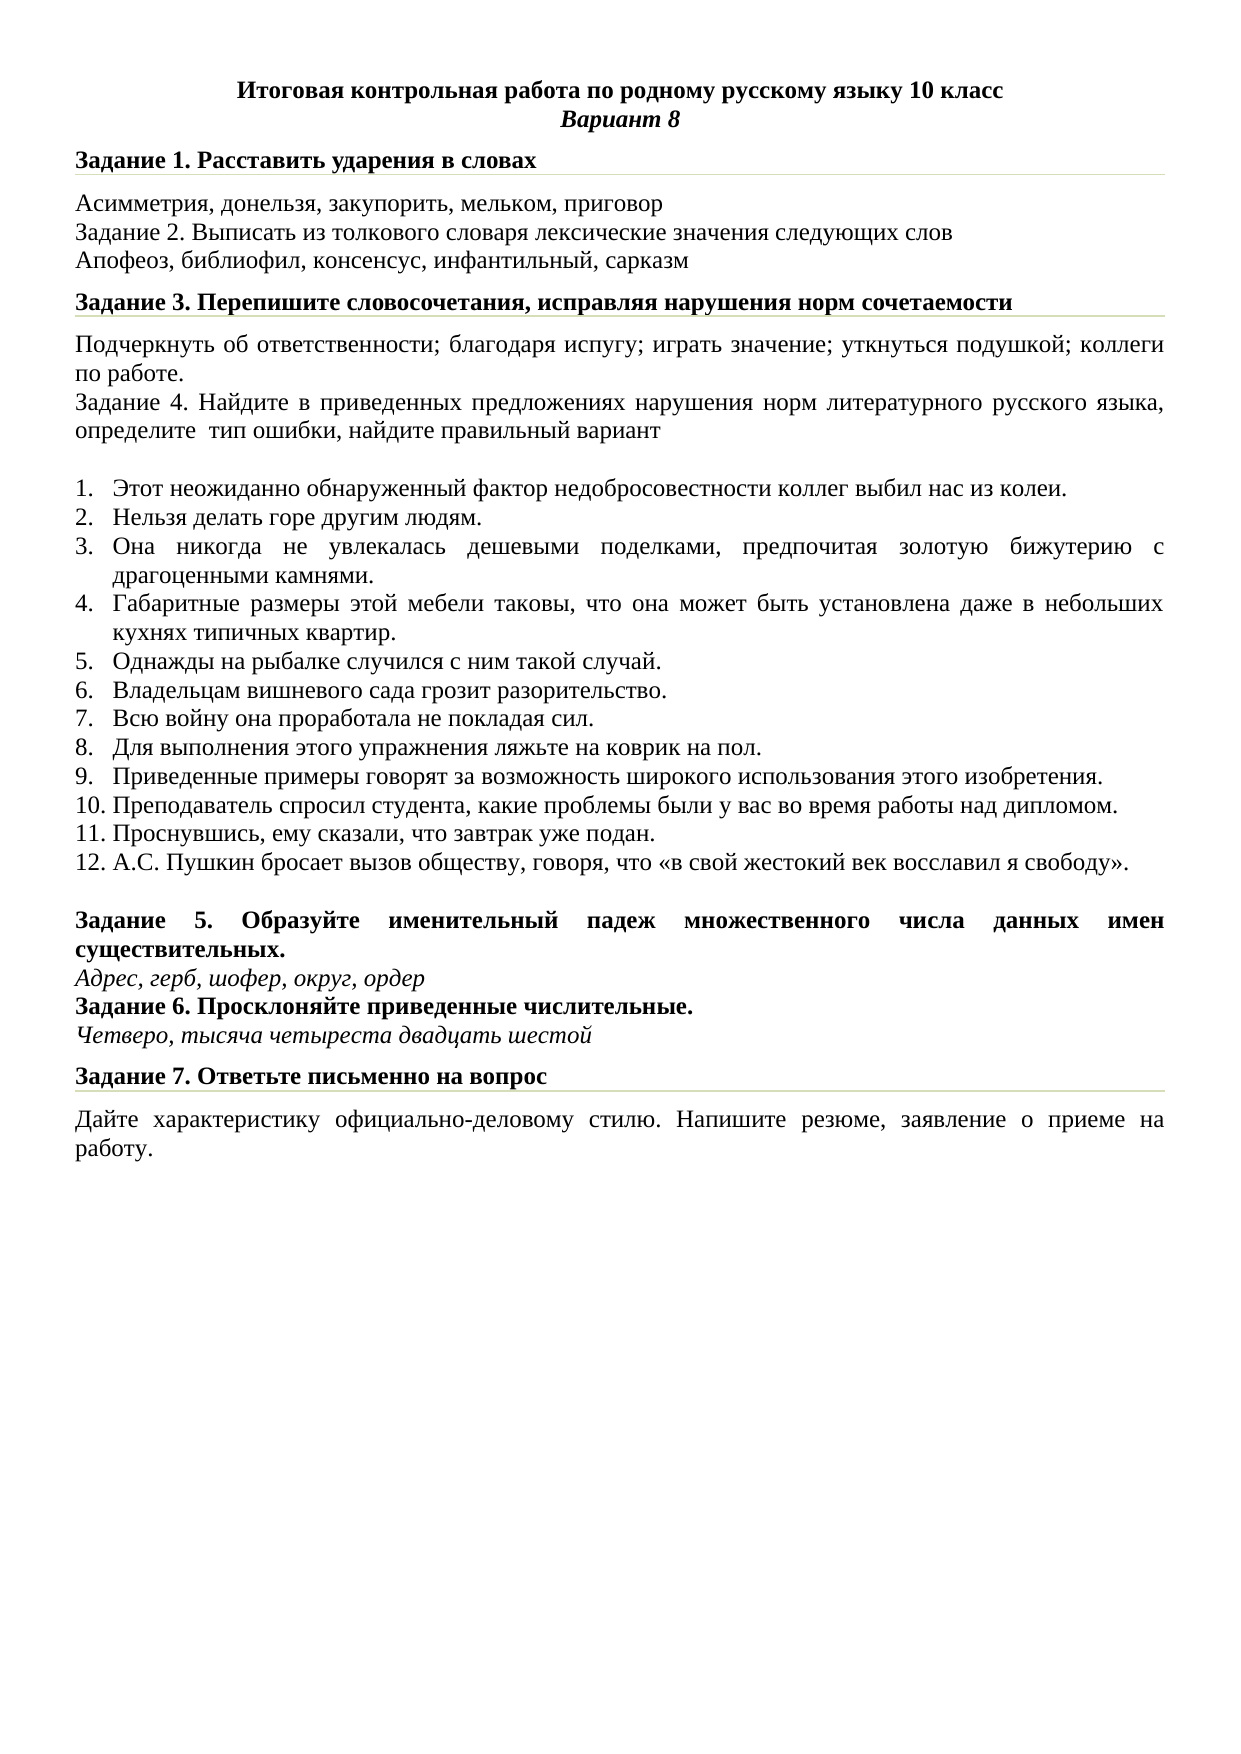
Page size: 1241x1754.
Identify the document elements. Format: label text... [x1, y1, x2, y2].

list Всю войну она проработала не покладая сил. [75, 703, 1165, 732]
list А.С. Пушкин бросает вызов обществу, говоря, что «в свой жестокий век восславил я свободу». [75, 847, 1165, 876]
text Подчеркнуть об ответственности; благодаря испугу; играть значение; уткнуться подушкой; коллеги по работе. [75, 329, 1165, 387]
text Задание 1. Расставить ударения в словах [75, 145, 1165, 174]
list Проснувшись, ему сказали, что завтрак уже подан. [75, 818, 1165, 847]
list Однажды на рыбалке случился с ним такой случай. [75, 646, 1165, 675]
text Асимметрия, донельзя, закупорить, мельком, приговор [75, 188, 1165, 217]
text Апофеоз, библиофил, консенсус, инфантильный, сарказм [75, 245, 1165, 274]
text Дайте характеристику официально-деловому стилю. Напишите резюме, заявление о приеме на работу. [75, 1104, 1165, 1162]
list Для выполнения этого упражнения ляжьте на коврик на пол. [75, 732, 1165, 761]
text Итоговая контрольная работа по родному русскому языку 10 класс [75, 75, 1165, 104]
list Нельзя делать горе другим людям. [75, 502, 1165, 531]
list Она никогда не увлекалась дешевыми поделками, предпочитая золотую бижутерию с драгоценными камнями. [75, 531, 1165, 588]
list Владельцам вишневого сада грозит разорительство. [75, 675, 1165, 703]
list Габаритные размеры этой мебели таковы, что она может быть установлена даже в небольших кухнях типичных квартир. [75, 588, 1165, 646]
text Адрес, герб, шофер, округ, ордер [75, 963, 1165, 991]
text Задание 6. Просклоняйте приведенные числительные. [75, 991, 1165, 1020]
text Задание 3. Перепишите словосочетания, исправляя нарушения норм сочетаемости [75, 287, 1165, 315]
text Задание 7. Ответьте письменно на вопрос [75, 1061, 1165, 1090]
text Четверо, тысяча четыреста двадцать шестой [75, 1020, 1165, 1049]
text Задание 4. Найдите в приведенных предложениях нарушения норм литературного русского языка, определите тип ошибки, найдите правильный вариант [75, 387, 1165, 444]
list Преподаватель спросил студента, какие проблемы были у вас во время работы над дипломом. [75, 790, 1165, 818]
list Этот неожиданно обнаруженный фактор недобросовестности коллег выбил нас из колеи. [75, 473, 1165, 502]
text Задание 2. Выписать из толкового словаря лексические значения следующих слов [75, 217, 1165, 245]
text Вариант 8 [75, 104, 1165, 132]
text Задание 5. Образуйте именительный падеж множественного числа данных имен существительных. [75, 905, 1165, 963]
list Приведенные примеры говорят за возможность широкого использования этого изобретения. [75, 761, 1165, 790]
